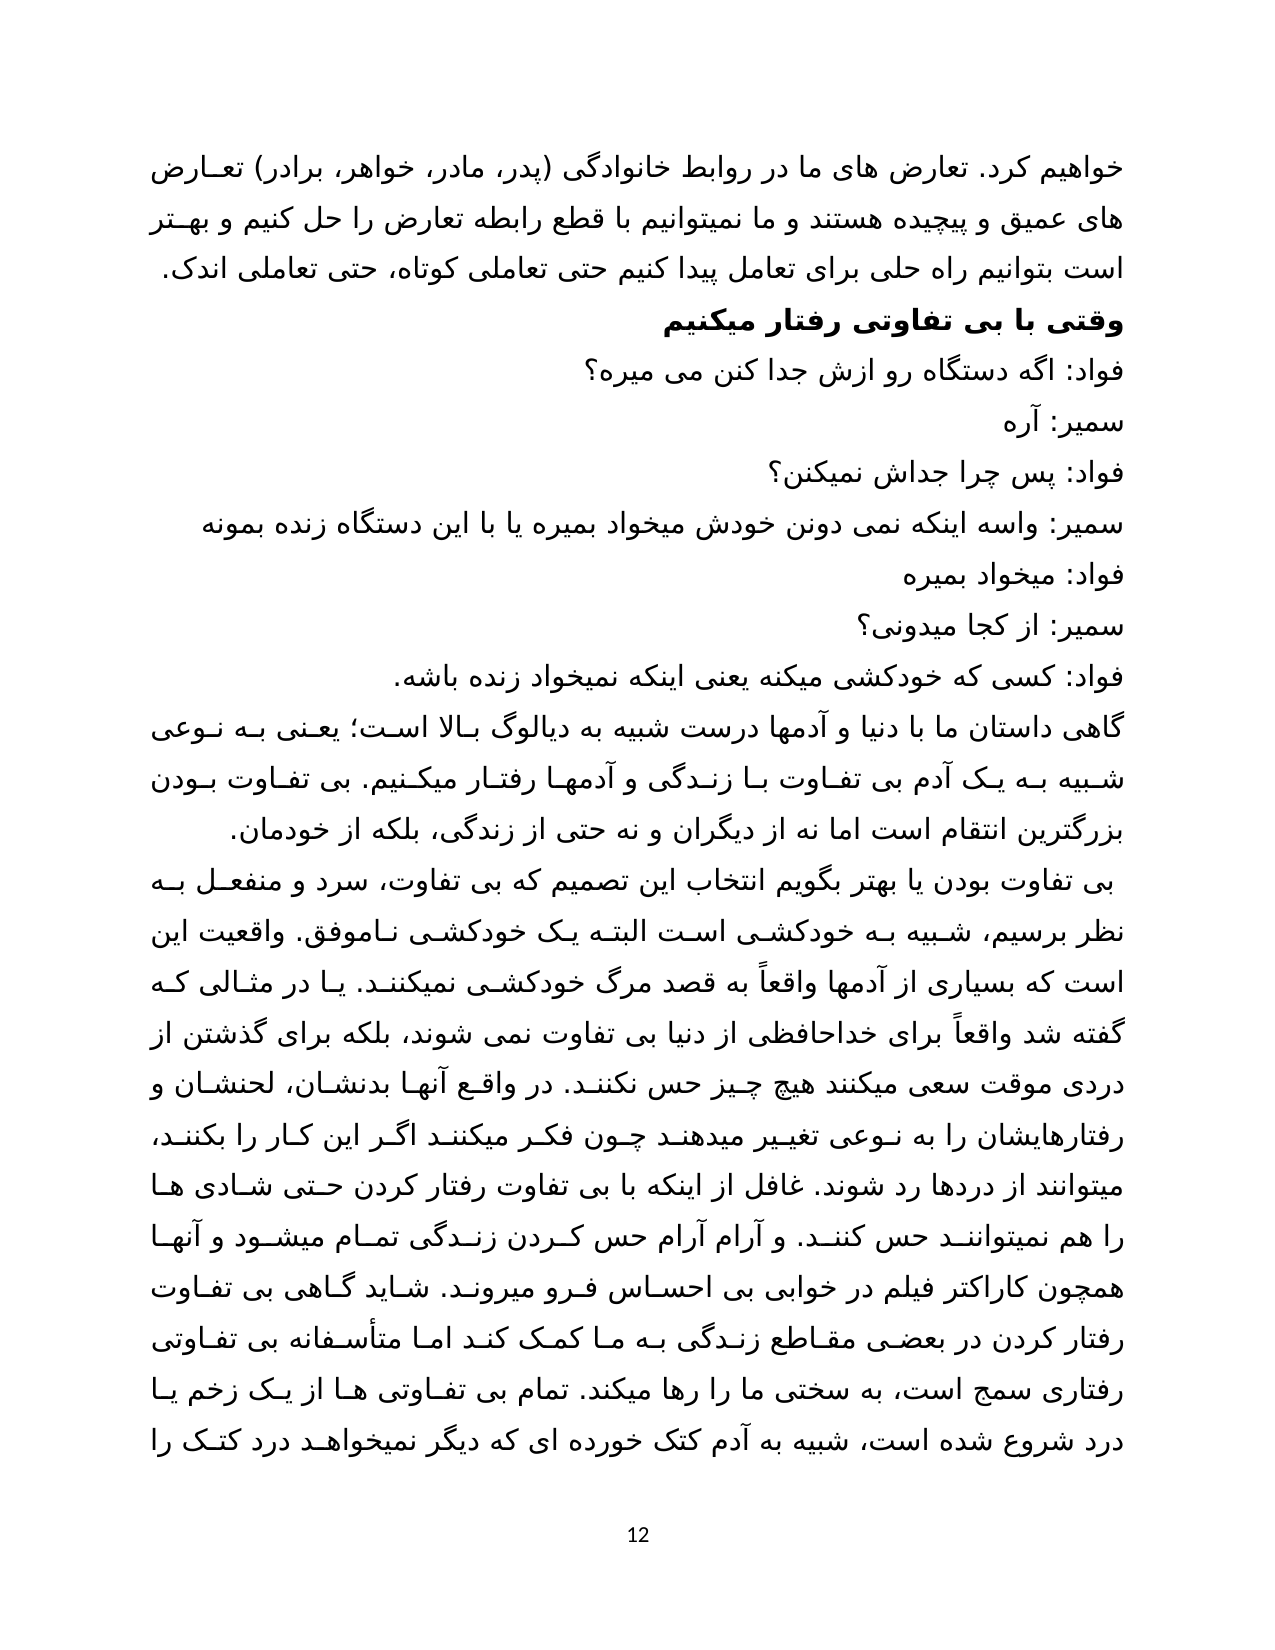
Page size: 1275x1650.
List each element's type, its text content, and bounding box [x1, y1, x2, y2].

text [150, 863, 1125, 1457]
text گاهی داستان ما با دنیا و آدمها درست شبیه به دیالوگ بالا است؛ یعنی به نوعی شبیه به یک آدم بی تفاوت با زندگی و آدمها رفتار میکنیم. بی تفاوت بودن بزرگترین انتقام است اما نه از دیگران و نه حتی از زندگی، بلکه از خودمان. [150, 710, 1125, 846]
text فواد: میخواد بمیره [150, 557, 1125, 591]
text فواد: پس چرا جداش نمیکنن؟ [150, 456, 1125, 489]
text فواد: کسی که خودکشی میکنه یعنی اینکه نمیخواد زنده باشه. [150, 659, 1125, 693]
text سمير: آره [150, 405, 1125, 439]
text وقتی با بی تفاوتی رفتار میکنیم [150, 303, 1125, 337]
text خواهیم کرد. تعارض های ما در روابط خانوادگی (پدر، مادر، خواهر، برادر) تعارض های عمیق و پیچیده هستند و ما نمیتوانیم با قطع رابطه تعارض را حل کنیم و بهتر است بتوانیم راه حلی برای تعامل پیدا کنیم حتی تعاملی کوتاه، حتی تعاملی اندک. [150, 150, 1125, 286]
text فواد: اگه دستگاه رو ازش جدا کنن می میره؟ [150, 354, 1125, 388]
text سمیر: واسه اینکه نمی دونن خودش میخواد بمیره یا با این دستگاه زنده بمونه [150, 507, 1125, 541]
text سمیر: از کجا میدونی؟ [150, 608, 1125, 642]
